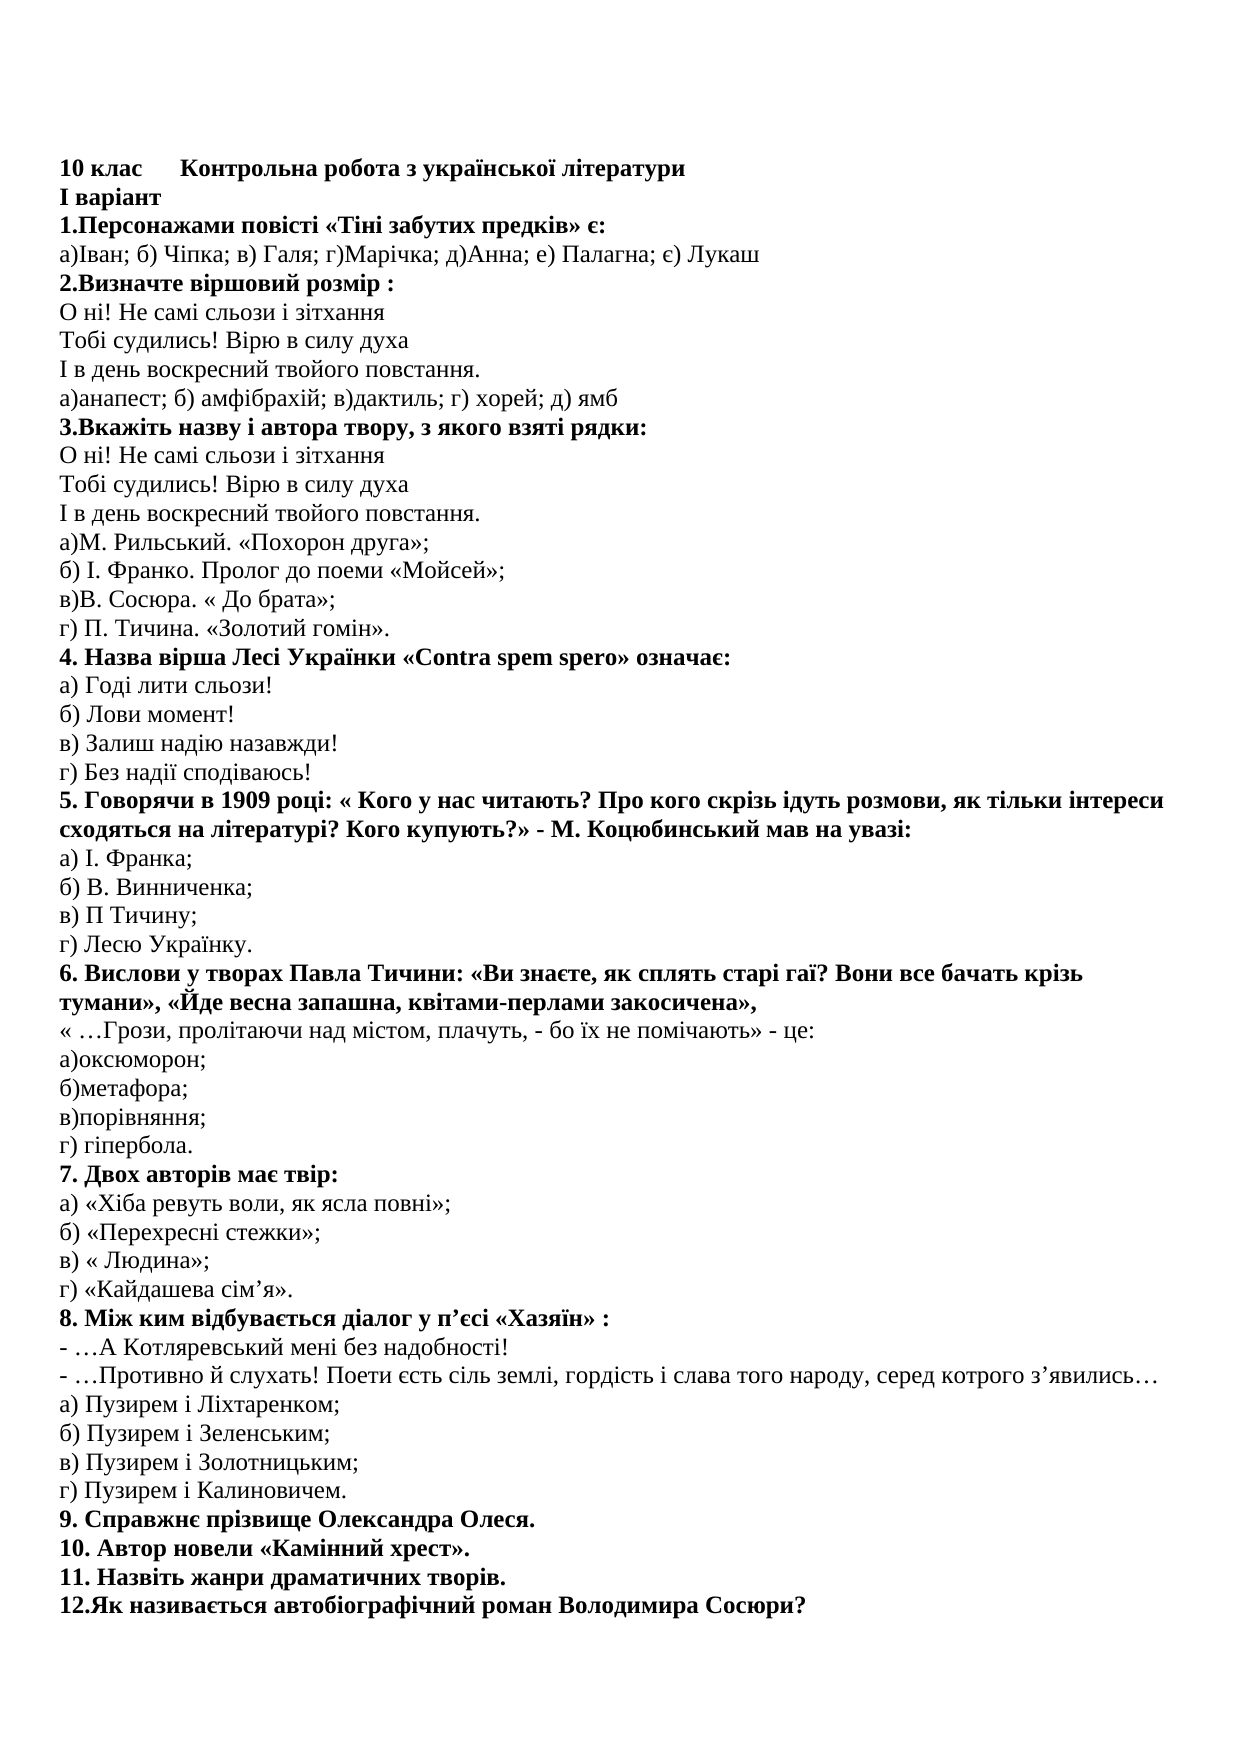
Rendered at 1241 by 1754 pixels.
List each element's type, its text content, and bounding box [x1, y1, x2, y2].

text г) гіпербола. [59, 1130, 1181, 1159]
text а) І. Франка; [59, 843, 1181, 872]
text а)оксюморон; [59, 1044, 1181, 1073]
text а) Годі лити сльози! [59, 670, 1181, 699]
text б) І. Франко. Пролог до поеми «Мойсей»; [59, 555, 1181, 584]
text І в день воскресний твойого повстання. [59, 498, 1181, 527]
text в) « Людина»; [59, 1245, 1181, 1274]
text І варіант [59, 182, 1181, 210]
text 9. Справжнє прізвище Олександра Олеся. [59, 1504, 1181, 1533]
text а) Пузирем і Ліхтаренком; [59, 1389, 1181, 1418]
text 11. Назвіть жанри драматичних творів. [59, 1562, 1181, 1590]
text в) Пузирем і Золотницьким; [59, 1447, 1181, 1475]
text 6. Вислови у творах Павла Тичини: «Ви знаєте, як сплять старі гаї? Вони все бачать крізь тумани», «Йде весна запашна, квітами-перлами закосичена», [59, 958, 1181, 1015]
text 4. Назва вірша Лесі Українки «Contra spem spero» означає: [59, 642, 1181, 670]
text г) Лесю Українку. [59, 929, 1181, 958]
text - …Противно й слухать! Поети єсть сіль землі, гордість і слава того народу, серед котрого з’явились… [59, 1360, 1181, 1389]
text 3.Вкажіть назву і автора твору, з якого взяті рядки: [59, 412, 1181, 440]
text 12.Як називається автобіографічний роман Володимира Сосюри? [59, 1590, 1181, 1619]
text а)анапест; б) амфібрахій; в)дактиль; г) хорей; д) ямб [59, 383, 1181, 412]
text г) Без надії сподіваюсь! [59, 757, 1181, 785]
text г) П. Тичина. «Золотий гомін». [59, 613, 1181, 642]
text 10. Автор новели «Камінний хрест». [59, 1533, 1181, 1562]
text 8. Між ким відбувається діалог у п’єсі «Хазяїн» : [59, 1303, 1181, 1332]
text б) «Перехресні стежки»; [59, 1217, 1181, 1245]
text 7. Двох авторів має твір: [59, 1159, 1181, 1188]
text а)Іван; б) Чіпка; в) Галя; г)Марічка; д)Анна; е) Палагна; є) Лукаш [59, 239, 1181, 268]
text г) Пузирем і Калиновичем. [59, 1475, 1181, 1504]
text а)М. Рильський. «Похорон друга»; [59, 527, 1181, 555]
text в)В. Сосюра. « До брата»; [59, 584, 1181, 613]
text а) «Хіба ревуть воли, як ясла повні»; [59, 1188, 1181, 1217]
text « …Грози, пролітаючи над містом, плачуть, - бо їх не помічають» - це: [59, 1015, 1181, 1044]
text б) В. Винниченка; [59, 872, 1181, 900]
text б) Пузирем і Зеленським; [59, 1418, 1181, 1447]
text - …А Котляревський мені без надобності! [59, 1332, 1181, 1360]
text О ні! Не самі сльози і зітхання [59, 440, 1181, 469]
text в)порівняння; [59, 1102, 1181, 1130]
text 1.Персонажами повісті «Тіні забутих предків» є: [59, 210, 1181, 239]
text 2.Визначте віршовий розмір : [59, 268, 1181, 297]
text Тобі судились! Вірю в силу духа [59, 325, 1181, 354]
text в) П Тичину; [59, 900, 1181, 929]
text б)метафора; [59, 1073, 1181, 1102]
text О ні! Не самі сльози і зітхання [59, 297, 1181, 325]
text І в день воскресний твойого повстання. [59, 354, 1181, 383]
text в) Залиш надію назавжди! [59, 728, 1181, 757]
text г) «Кайдашева сім’я». [59, 1274, 1181, 1303]
text б) Лови момент! [59, 699, 1181, 728]
text 5. Говорячи в 1909 році: « Кого у нас читають? Про кого скрізь ідуть розмови, як тільки інтереси сходяться на літературі? Кого купують?» - М. Коцюбинський мав на увазі: [59, 785, 1181, 843]
text Тобі судились! Вірю в силу духа [59, 469, 1181, 498]
text 10 клас Контрольна робота з української літератури [59, 153, 1181, 182]
